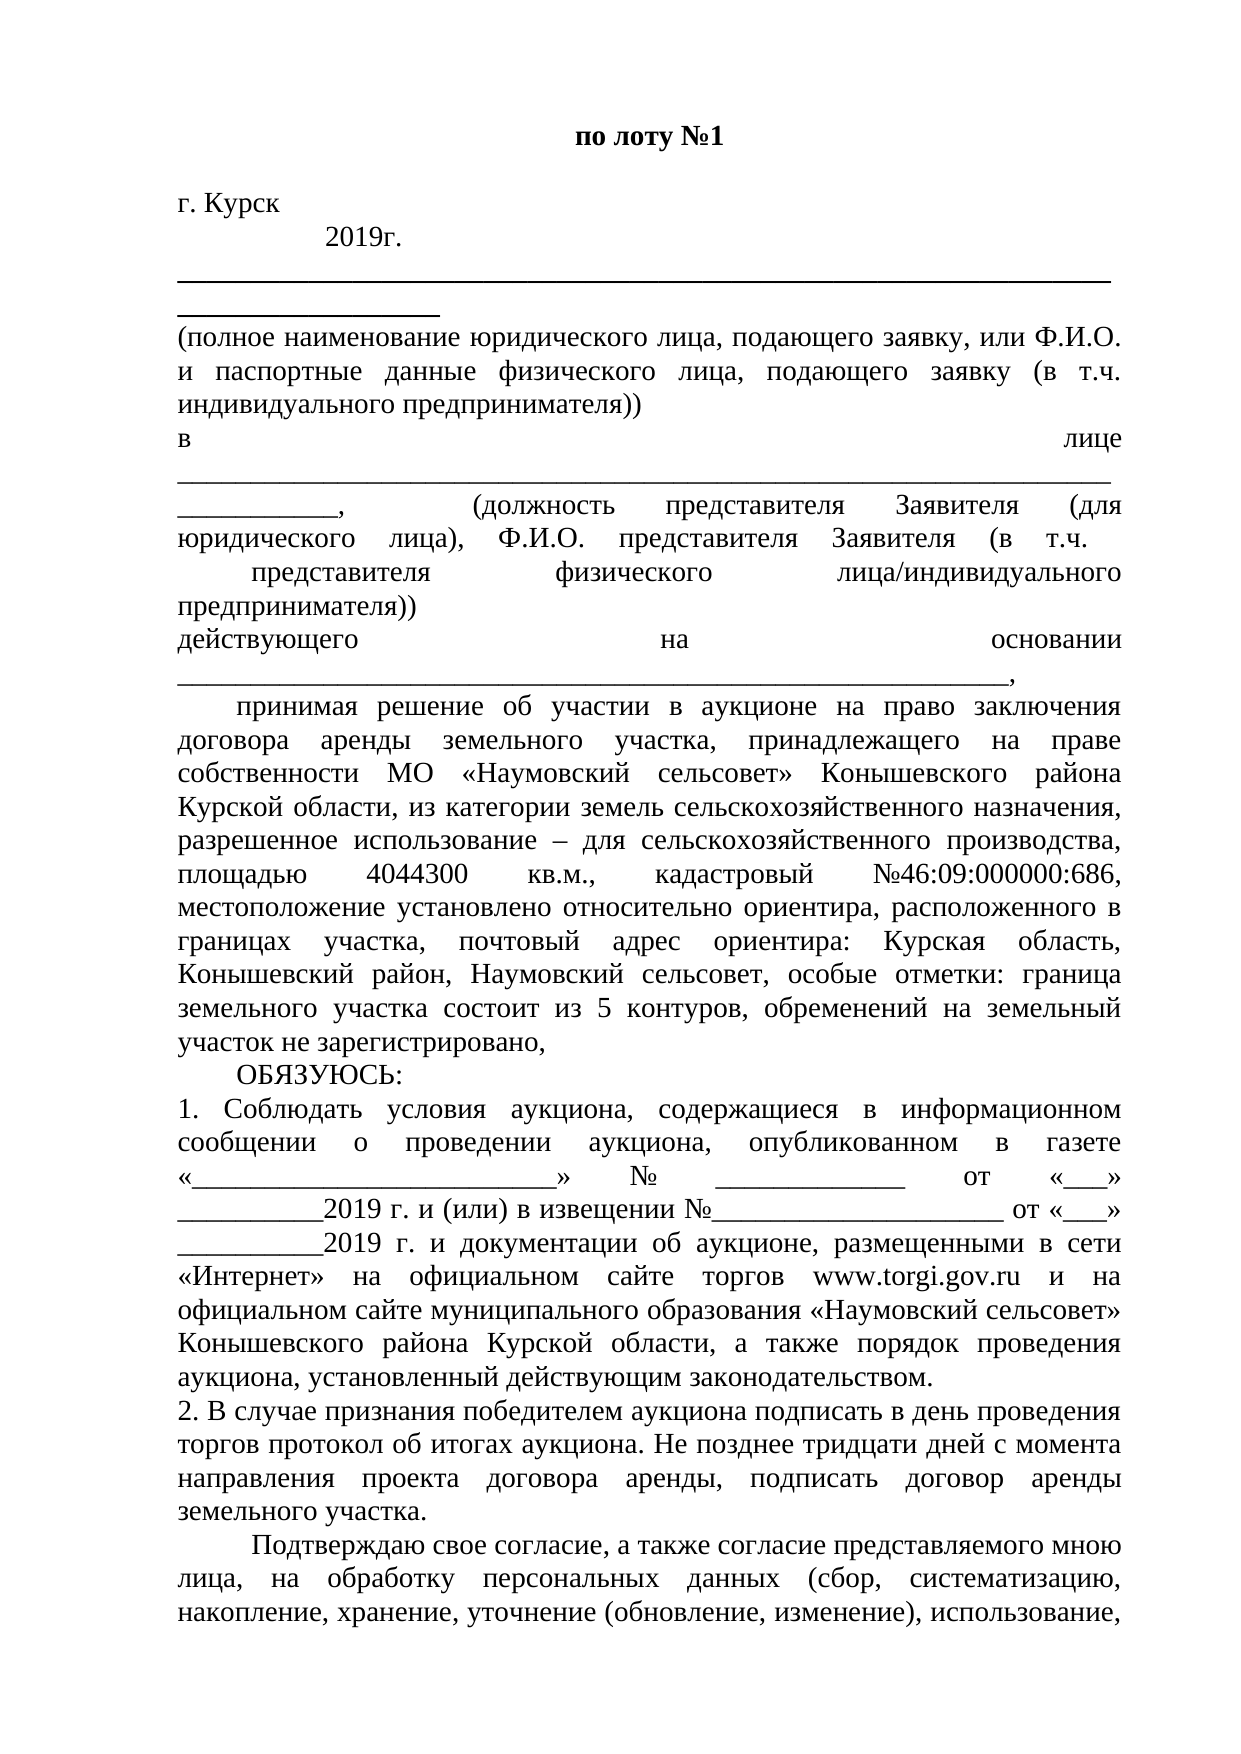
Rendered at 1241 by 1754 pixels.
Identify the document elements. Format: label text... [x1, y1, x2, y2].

title по лоту №1 [177, 118, 1122, 152]
text (полное наименование юридического лица, подающего заявку, или Ф.И.О. и паспортные данные физического лица, подающего заявку (в т.ч. индивидуального предпринимателя)) [177, 319, 1122, 420]
text г. Курск 2019г. [177, 185, 1122, 252]
text принимая решение об участии в аукционе на право заключения договора аренды земельного участка, принадлежащего на праве собственности МО «Наумовский сельсовет» Конышевского района Курской области, из категории земель сельскохозяйственного назначения, разрешенное использование – для сельскохозяйственного производства, площадью 4044300 кв.м., кадастровый №46:09:000000:686, местоположение установлено относительно ориентира, расположенного в границах участка, почтовый адрес ориентира: Курская область, Конышевский район, Наумовский сельсовет, особые отметки: граница земельного участка состоит из 5 контуров, обременений на земельный участок не зарегистрировано, [177, 688, 1122, 1057]
text 1. Соблюдать условия аукциона, содержащиеся в информационном сообщении о проведении аукциона, опубликованном в газете «_________________________» № _____________ от «___» __________2019 г. и (или) в извещении №____________________ от «___» __________2019 г. и документации об аукционе, размещенными в сети «Интернет» на официальном сайте торгов www.torgi.gov.ru и на официальном сайте муниципального образования «Наумовский сельсовет» Конышевского района Курской области, а также порядок проведения аукциона, установленный действующим законодательством. [177, 1091, 1122, 1393]
text __________________________________________________________________________________ [177, 252, 1122, 319]
text действующего на основании _________________________________________________________, [177, 621, 1122, 688]
text ОБЯЗУЮСЬ: [177, 1057, 1122, 1091]
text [177, 1527, 1122, 1627]
text в лице ___________________________________________________________________________, (должность представителя Заявителя (для юридического лица), Ф.И.О. представителя Заявителя (в т.ч. представителя физического лица/индивидуального предпринимателя)) [177, 420, 1122, 621]
text 2. В случае признания победителем аукциона подписать в день проведения торгов протокол об итогах аукциона. Не позднее тридцати дней с момента направления проекта договора аренды, подписать договор аренды земельного участка. [177, 1393, 1122, 1527]
